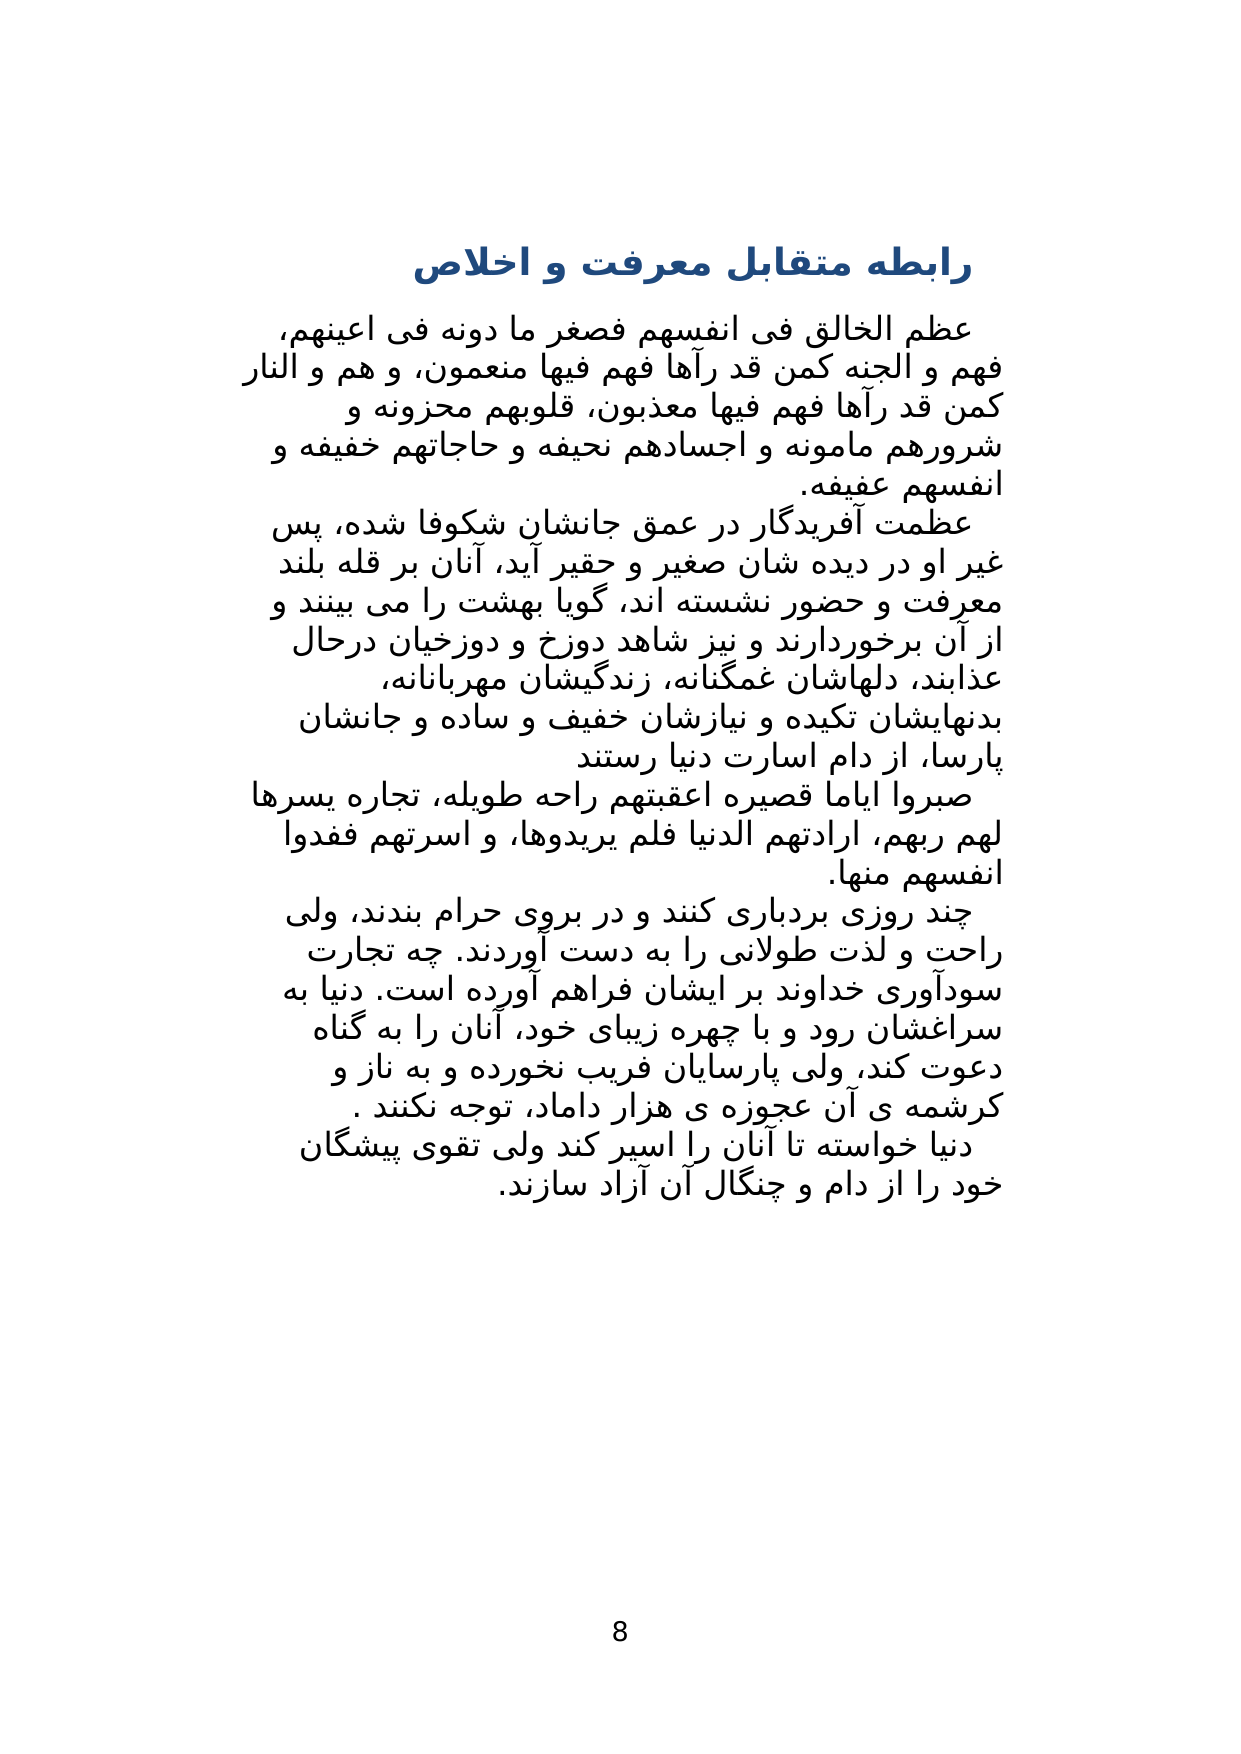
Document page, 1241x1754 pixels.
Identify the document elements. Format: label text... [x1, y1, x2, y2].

text دنيا خواسته تا آنان را اسير كند ولى تقوى پيشگان خود را از دام و چنگال آن آزاد سازند. [236, 1125, 1004, 1203]
text چند روزى بردبارى كنند و در بروى حرام بندند، ولى راحت و لذت طولانى را به دست آوردند. چه تجارت سودآورى خداوند بر ايشان فراهم آورده است. دنيا به سراغشان رود و با چهره زيباى خود، آنان را به گناه دعوت كند، ولى پارسايان فريب نخورده و به ناز و كرشمه ى آن عجوزه ى هزار داماد، توجه نكنند . [236, 892, 1004, 1125]
text عظمت آفريدگار در عمق جانشان شكوفا شده، پس غير او در ديده شان صغير و حقير آيد، آنان بر قله بلند معرفت و حضور نشسته اند، گويا بهشت را مى بينند و از آن برخوردارند و نيز شاهد دوزخ و دوزخيان درحال عذابند، دلهاشان غمگنانه، زندگيشان مهربانانه، بدنهايشان تكيده و نيازشان خفيف و ساده و جانشان پارسا، از دام اسارت دنيا رستند [236, 503, 1004, 775]
text عظم الخالق فى انفسهم فصغر ما دونه فى اعينهم، فهم و الجنه كمن قد رآها فهم فيها منعمون، و هم و النار كمن قد رآها فهم فيها معذبون، قلوبهم محزونه و شرورهم مامونه و اجسادهم نحيفه و حاجاتهم خفيفه و انفسهم عفيفه. [236, 309, 1004, 503]
subtitle رابطه متقابل معرفت و اخلاص [236, 241, 1004, 284]
text صبروا اياما قصيره اعقبتهم راحه طويله، تجاره يسرها لهم ربهم، ارادتهم الدنيا فلم يريدوها، و اسرتهم ففدوا انفسهم منها. [236, 775, 1004, 892]
